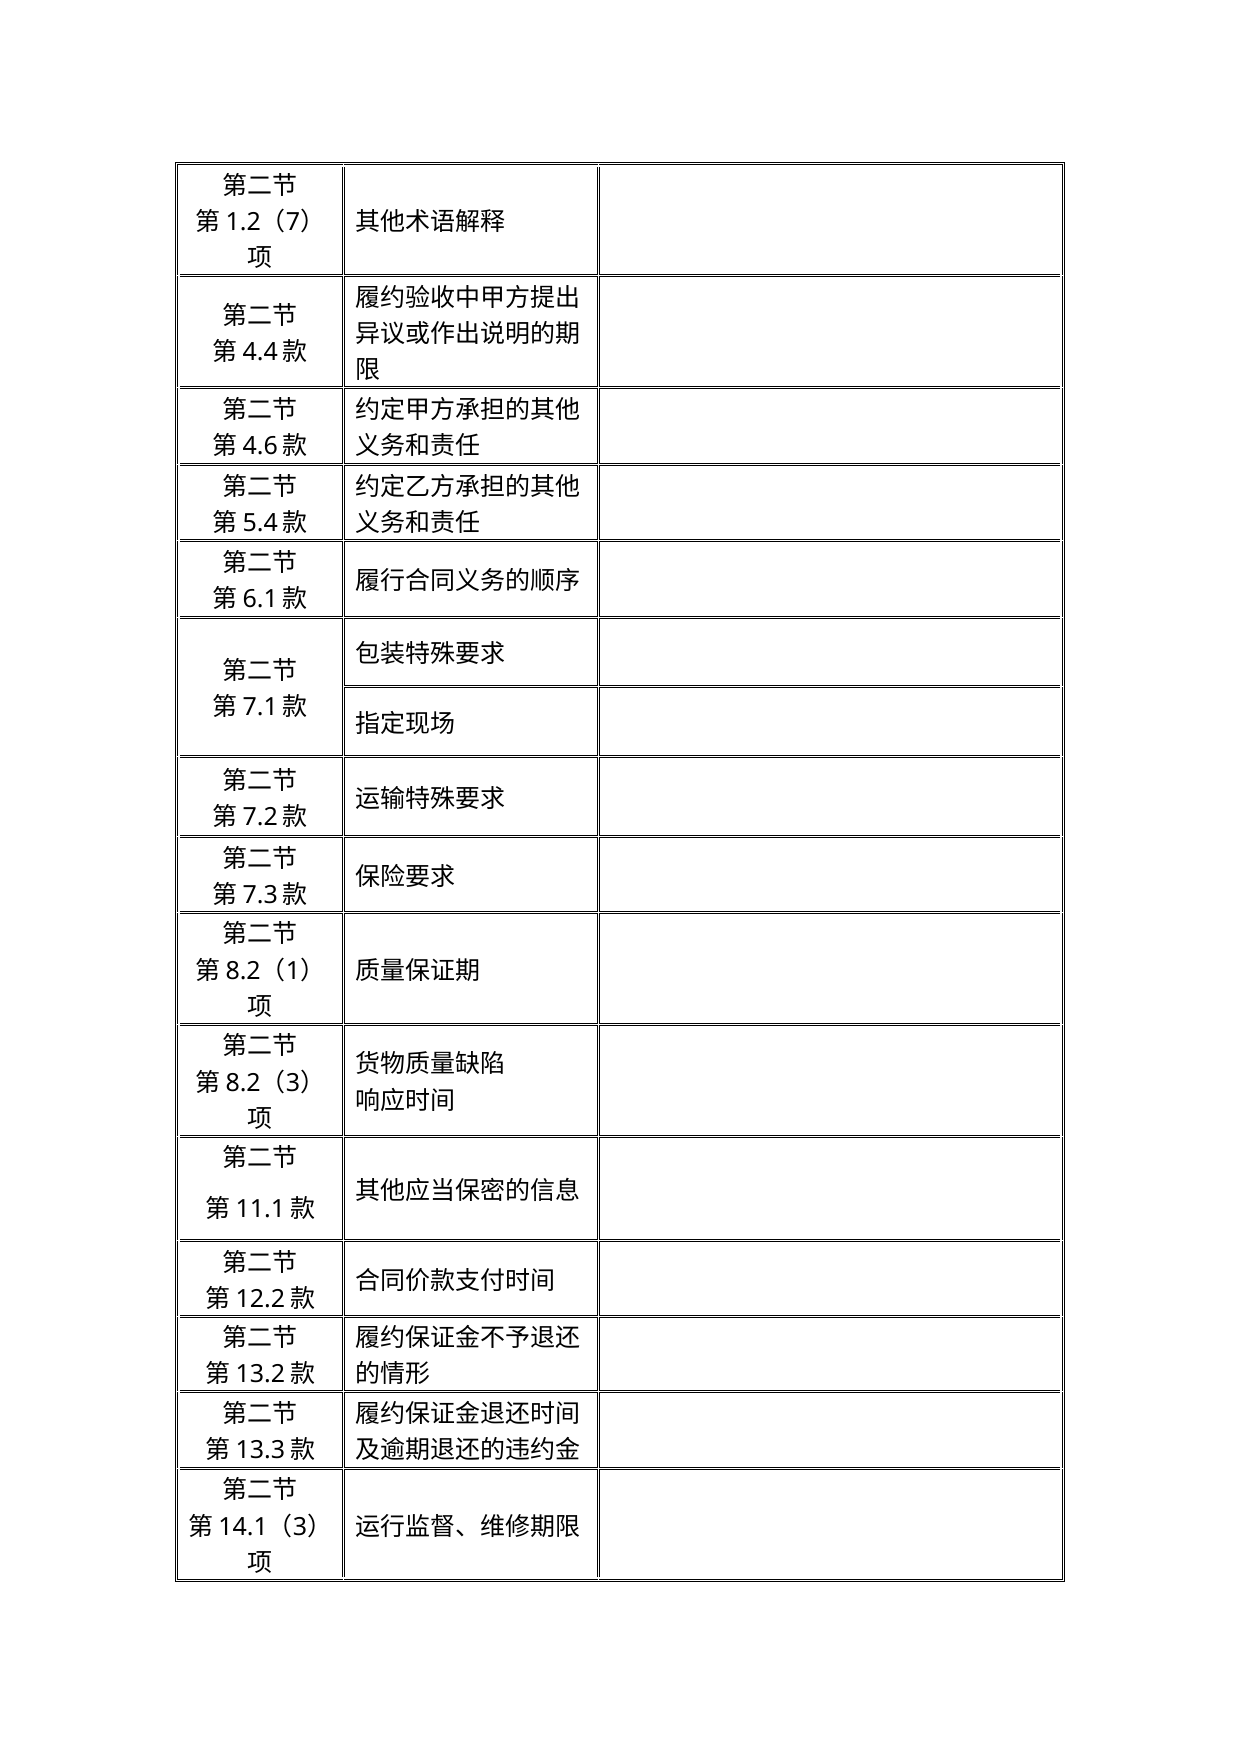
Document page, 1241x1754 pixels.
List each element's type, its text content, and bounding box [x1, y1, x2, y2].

table_cell 第二节 第6.1款 [176, 539, 344, 616]
table_cell 其他应当保密的信息 [345, 1138, 597, 1239]
table_cell [599, 1390, 1064, 1467]
table_cell 履约验收中甲方提出异议或作出说明的期限 [345, 277, 597, 386]
table_cell 第二节 第1.2（7）项 [176, 163, 344, 274]
table_cell [599, 274, 1064, 386]
table_cell 履约保证金退还时间及逾期退还的违约金 [345, 1393, 597, 1467]
table_cell 第二节 第7.2款 [178, 755, 342, 835]
table_cell 第二节 第8.2（3）项 [178, 1023, 342, 1134]
table_cell [599, 1467, 1062, 1579]
table_cell 履约保证金不予退还的情形 [345, 1318, 597, 1390]
table_cell [599, 539, 1064, 616]
table_cell [600, 1023, 1062, 1134]
table_cell [600, 386, 1062, 462]
table_cell 第二节 第7.1款 [178, 616, 342, 755]
table_cell [599, 835, 1064, 911]
table_cell [600, 911, 1062, 1023]
table_cell 指定现场 [345, 688, 597, 755]
table_cell 其他术语解释 [344, 163, 599, 274]
table_cell 第二节 第4.4款 [176, 274, 344, 386]
table_cell [599, 165, 1062, 274]
table_cell 第二节 第7.3款 [176, 835, 344, 911]
table_cell [599, 685, 1064, 755]
table_cell 第二节 第4.6款 [178, 386, 342, 462]
table_cell 保险要求 [345, 838, 597, 911]
table_cell 合同价款支付时间 [345, 1242, 597, 1314]
table_cell 履行合同义务的顺序 [345, 542, 597, 616]
table_cell 质量保证期 [345, 914, 597, 1023]
table_cell [600, 616, 1062, 685]
table_cell [600, 1315, 1062, 1390]
table_cell 约定乙方承担的其他义务和责任 [345, 466, 597, 539]
table_cell 第二节 第8.2（1）项 [178, 911, 342, 1023]
table_cell 约定甲方承担的其他义务和责任 [345, 389, 597, 462]
table_cell [600, 1135, 1062, 1239]
table_cell 运输特殊要求 [345, 758, 597, 835]
table_cell [600, 755, 1062, 835]
table_cell 第二节 第13.2款 [178, 1315, 342, 1390]
table_cell 包装特殊要求 [345, 619, 597, 685]
table_cell 货物质量缺陷 响应时间 [345, 1026, 597, 1134]
table_cell 第二节 第13.3款 [176, 1390, 344, 1467]
table_cell [599, 1239, 1064, 1314]
table_cell 第二节 第12.2款 [176, 1239, 344, 1314]
table_cell [600, 463, 1062, 539]
table_cell 第二节 第11.1款 [178, 1135, 342, 1239]
table_cell 第二节 第5.4款 [178, 463, 342, 539]
table_cell 运行监督、维修期限 [344, 1467, 599, 1579]
table_cell 第二节 第14.1（3）项 [178, 1467, 344, 1579]
